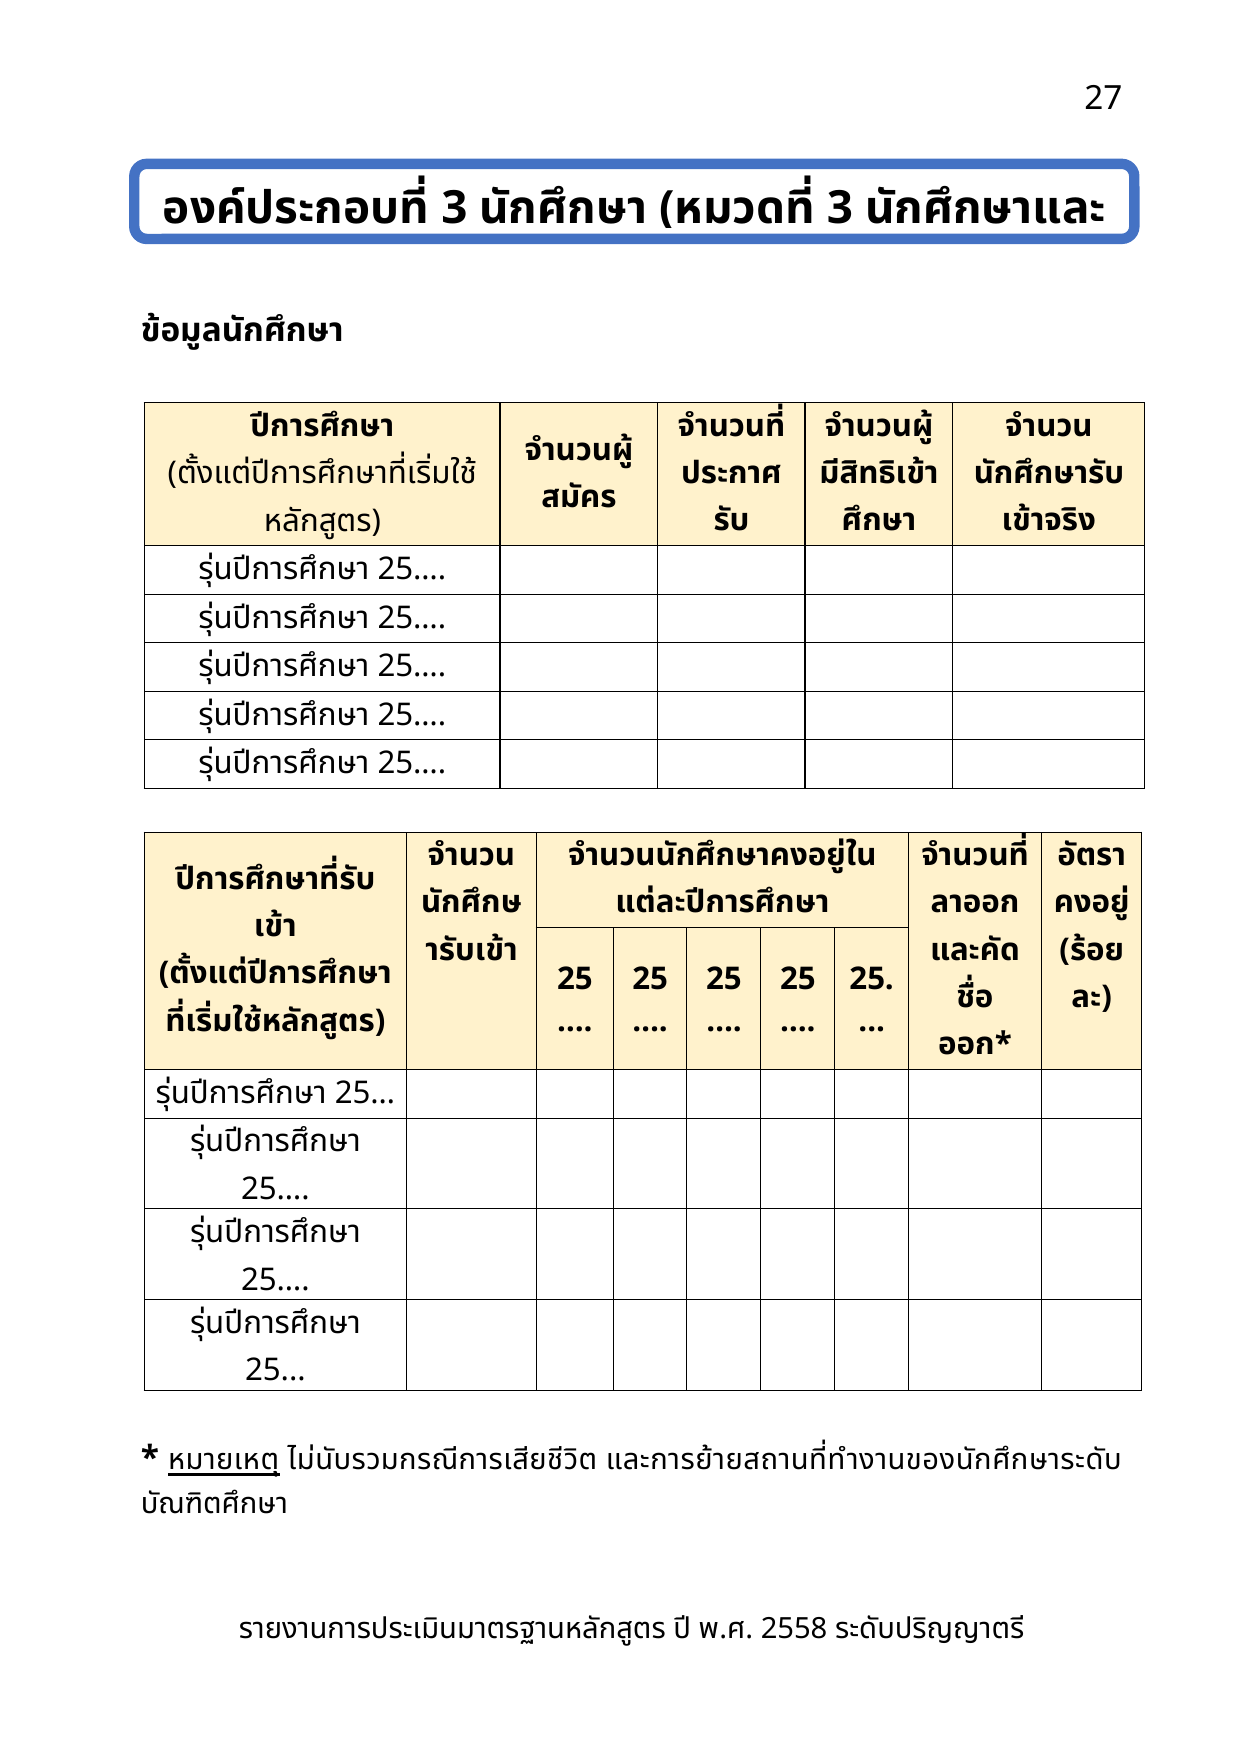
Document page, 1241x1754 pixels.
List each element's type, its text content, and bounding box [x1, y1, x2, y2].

table_cell รุ่นปีการศึกษา 25…. [145, 1119, 406, 1208]
table_cell 25…. [761, 928, 834, 1069]
table_cell [1042, 1119, 1141, 1208]
table_header จำนวนนักศึกษารับเข้าจริง [953, 403, 1144, 545]
table_header จำนวนผู้สมัคร [501, 403, 657, 545]
text * หมายเหตุ ไม่นับรวมกรณีการเสียชีวิต และการย้ายสถานที่ทำงานของนักศึกษาระดับบัณฑิตศึกษา [141, 1433, 1122, 1526]
table_cell [537, 1119, 613, 1208]
table_cell [407, 1300, 536, 1390]
table_cell [909, 1070, 1041, 1117]
table_cell [835, 1119, 908, 1208]
table_cell [537, 1209, 613, 1299]
table_cell [835, 1300, 908, 1390]
table_cell [687, 1209, 760, 1299]
table_cell [953, 546, 1144, 594]
table_cell [953, 643, 1144, 691]
table_cell รุ่นปีการศึกษา 25…. [145, 692, 499, 739]
table_cell [806, 546, 952, 594]
table_cell [537, 1070, 613, 1117]
table_cell รุ่นปีการศึกษา 25…. [145, 1209, 406, 1299]
table_cell [1042, 1070, 1141, 1117]
table_header จำนวนที่ลาออกและคัดชื่อออก* [909, 833, 1041, 1069]
table_header จำนวนผู้มีสิทธิเข้าศึกษา [806, 403, 952, 545]
table_header จำนวนที่ประกาศรับ [658, 403, 804, 545]
table_cell [953, 692, 1144, 739]
table_cell [687, 1070, 760, 1117]
table_header อัตรา คงอยู่ (ร้อยละ) [1042, 833, 1141, 1069]
table_cell [614, 1209, 686, 1299]
table_cell [658, 546, 804, 594]
table_cell [761, 1119, 834, 1208]
table_cell [1042, 1300, 1141, 1390]
table_cell [407, 1070, 536, 1117]
table_cell [806, 740, 952, 788]
table_cell [407, 1209, 536, 1299]
table_cell [658, 643, 804, 691]
table_cell รุ่นปีการศึกษา 25…. [145, 643, 499, 691]
table_cell [501, 740, 657, 788]
table_cell 25…. [537, 928, 613, 1069]
table_cell รุ่นปีการศึกษา 25…. [145, 740, 499, 788]
table_cell [501, 643, 657, 691]
table_cell [407, 1119, 536, 1208]
table_cell [614, 1070, 686, 1117]
table_cell 25…. [687, 928, 760, 1069]
table_cell [761, 1209, 834, 1299]
table_header จำนวน นักศึกษารับเข้า [407, 833, 536, 1069]
table_cell [501, 546, 657, 594]
table_cell 25…. [614, 928, 686, 1069]
table_cell [501, 692, 657, 739]
table_header จำนวนนักศึกษาคงอยู่ในแต่ละปีการศึกษา [537, 833, 908, 927]
table_cell [687, 1300, 760, 1390]
table_cell [909, 1209, 1041, 1299]
table_cell [658, 692, 804, 739]
table_cell รุ่นปีการศึกษา 25... [145, 1300, 406, 1390]
table_cell [806, 595, 952, 642]
table_cell [614, 1119, 686, 1208]
table_cell รุ่นปีการศึกษา 25…. [145, 546, 499, 594]
table_cell [953, 740, 1144, 788]
table_cell [658, 595, 804, 642]
table_cell [761, 1300, 834, 1390]
table_cell [909, 1119, 1041, 1208]
table_cell [614, 1300, 686, 1390]
table_cell [806, 692, 952, 739]
table_cell 25.... [835, 928, 908, 1069]
table_cell [835, 1070, 908, 1117]
table_cell [537, 1300, 613, 1390]
table_header ปีการศึกษาที่รับเข้า (ตั้งแต่ปีการศึกษาที่เริ่มใช้หลักสูตร) [145, 833, 406, 1069]
table_cell [953, 595, 1144, 642]
table_cell รุ่นปีการศึกษา 25…. [145, 595, 499, 642]
text ข้อมูลนักศึกษา [141, 306, 1122, 357]
table_cell [835, 1209, 908, 1299]
table_cell [1042, 1209, 1141, 1299]
table_cell [501, 595, 657, 642]
table_cell [761, 1070, 834, 1117]
table_cell [909, 1300, 1041, 1390]
table_cell [658, 740, 804, 788]
table_cell รุ่นปีการศึกษา 25… [145, 1070, 406, 1117]
table_cell [687, 1119, 760, 1208]
table_cell [806, 643, 952, 691]
table_header ปีการศึกษา (ตั้งแต่ปีการศึกษาที่เริ่มใช้หลักสูตร) [145, 403, 499, 545]
